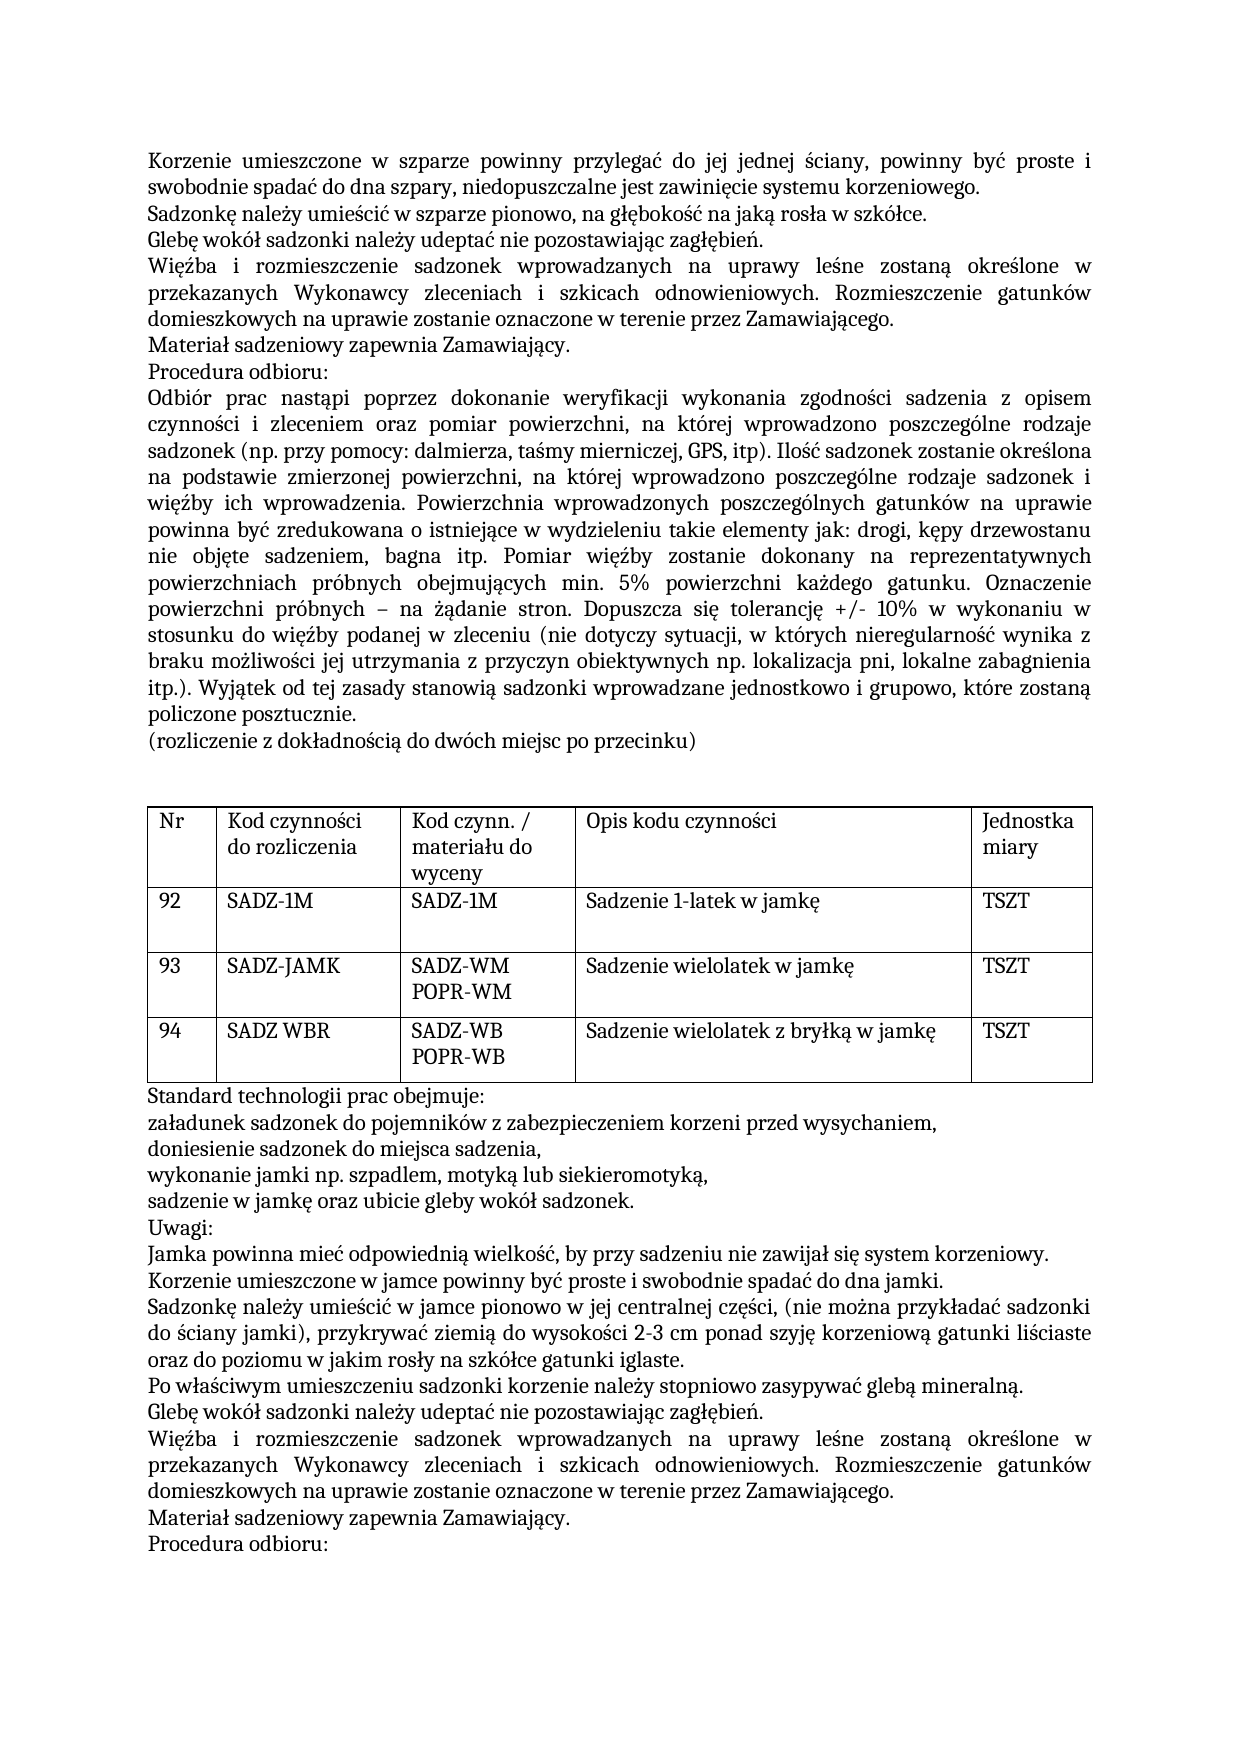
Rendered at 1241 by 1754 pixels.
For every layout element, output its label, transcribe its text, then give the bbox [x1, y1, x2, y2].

table_header Nr [148, 808, 216, 887]
text Uwagi: [148, 1215, 1093, 1241]
text Standard technologii prac obejmuje: [148, 1083, 1093, 1109]
text wykonanie jamki np. szpadlem, motyką lub siekieromotyką, [148, 1162, 1093, 1188]
table_cell 93 [148, 953, 216, 1017]
text Materiał sadzeniowy zapewnia Zamawiający. [148, 332, 1093, 358]
table_cell SADZ-WB POPR-WB [401, 1018, 575, 1082]
table_cell Sadzenie wielolatek w jamkę [576, 953, 971, 1017]
text Jamka powinna mieć odpowiednią wielkość, by przy sadzeniu nie zawijał się system korzeniowy. [148, 1241, 1093, 1267]
table_cell SADZ WBR [217, 1018, 400, 1082]
text Materiał sadzeniowy zapewnia Zamawiający. [148, 1504, 1093, 1531]
text Odbiór prac nastąpi poprzez dokonanie weryfikacji wykonania zgodności sadzenia z opisem czynności i zleceniem oraz pomiar powierzchni, na której wprowadzono poszczególne rodzaje sadzonek (np. przy pomocy: dalmierza, taśmy mierniczej, GPS, itp). Ilość sadzonek zostanie określona na podstawie zmierzonej powierzchni, na której wprowadzono poszczególne rodzaje sadzonek i więźby ich wprowadzenia. Powierzchnia wprowadzonych poszczególnych gatunków na uprawie powinna być zredukowana o istniejące w wydzieleniu takie elementy jak: drogi, kępy drzewostanu nie objęte sadzeniem, bagna itp. Pomiar więźby zostanie dokonany na reprezentatywnych powierzchniach próbnych obejmujących min. 5% powierzchni każdego gatunku. Oznaczenie powierzchni próbnych – na żądanie stron. Dopuszcza się tolerancję +/- 10% w wykonaniu w stosunku do więźby podanej w zleceniu (nie dotyczy sytuacji, w których nieregularność wynika z braku możliwości jej utrzymania z przyczyn obiektywnych np. lokalizacja pni, lokalne zabagnienia itp.). Wyjątek od tej zasady stanowią sadzonki wprowadzane jednostkowo i grupowo, które zostaną policzone posztucznie. [148, 385, 1093, 727]
table_cell SADZ-1M [401, 888, 575, 952]
table_cell TSZT [972, 888, 1092, 952]
text Korzenie umieszczone w szparze powinny przylegać do jej jednej ściany, powinny być proste i swobodnie spadać do dna szpary, niedopuszczalne jest zawinięcie systemu korzeniowego. [148, 148, 1093, 200]
text (rozliczenie z dokładnością do dwóch miejsc po przecinku) [148, 727, 1093, 754]
table_cell TSZT [972, 953, 1092, 1017]
text sadzenie w jamkę oraz ubicie gleby wokół sadzonek. [148, 1188, 1093, 1215]
text doniesienie sadzonek do miejsca sadzenia, [148, 1136, 1093, 1162]
table_cell SADZ-1M [217, 888, 400, 952]
text Sadzonkę należy umieścić w jamce pionowo w jej centralnej części, (nie można przykładać sadzonki do ściany jamki), przykrywać ziemią do wysokości 2-3 cm ponad szyję korzeniową gatunki liściaste oraz do poziomu w jakim rosły na szkółce gatunki iglaste. [148, 1294, 1093, 1373]
table_header Jednostka miary [972, 808, 1092, 887]
table_cell SADZ-JAMK [217, 953, 400, 1017]
text Więźba i rozmieszczenie sadzonek wprowadzanych na uprawy leśne zostaną określone w przekazanych Wykonawcy zleceniach i szkicach odnowieniowych. Rozmieszczenie gatunków domieszkowych na uprawie zostanie oznaczone w terenie przez Zamawiającego. [148, 253, 1093, 332]
text Sadzonkę należy umieścić w szparze pionowo, na głębokość na jaką rosła w szkółce. [148, 200, 1093, 227]
text Więźba i rozmieszczenie sadzonek wprowadzanych na uprawy leśne zostaną określone w przekazanych Wykonawcy zleceniach i szkicach odnowieniowych. Rozmieszczenie gatunków domieszkowych na uprawie zostanie oznaczone w terenie przez Zamawiającego. [148, 1426, 1093, 1504]
table_cell Sadzenie wielolatek z bryłką w jamkę [576, 1018, 971, 1082]
table_cell 94 [148, 1018, 216, 1082]
text Glebę wokół sadzonki należy udeptać nie pozostawiając zagłębień. [148, 1399, 1093, 1426]
table_cell Sadzenie 1-latek w jamkę [576, 888, 971, 952]
text Po właściwym umieszczeniu sadzonki korzenie należy stopniowo zasypywać glebą mineralną. [148, 1373, 1093, 1399]
table_header Kod czynn. / materiału do wyceny [401, 808, 575, 887]
text Glebę wokół sadzonki należy udeptać nie pozostawiając zagłębień. [148, 227, 1093, 253]
text Procedura odbioru: [148, 1531, 1093, 1557]
table_header Opis kodu czynności [576, 808, 971, 887]
table_cell SADZ-WM POPR-WM [401, 953, 575, 1017]
text Procedura odbioru: [148, 358, 1093, 385]
table_header Kod czynności do rozliczenia [217, 808, 400, 887]
table_cell TSZT [972, 1018, 1092, 1082]
text załadunek sadzonek do pojemników z zabezpieczeniem korzeni przed wysychaniem, [148, 1109, 1093, 1136]
text Korzenie umieszczone w jamce powinny być proste i swobodnie spadać do dna jamki. [148, 1267, 1093, 1294]
table_cell 92 [148, 888, 216, 952]
